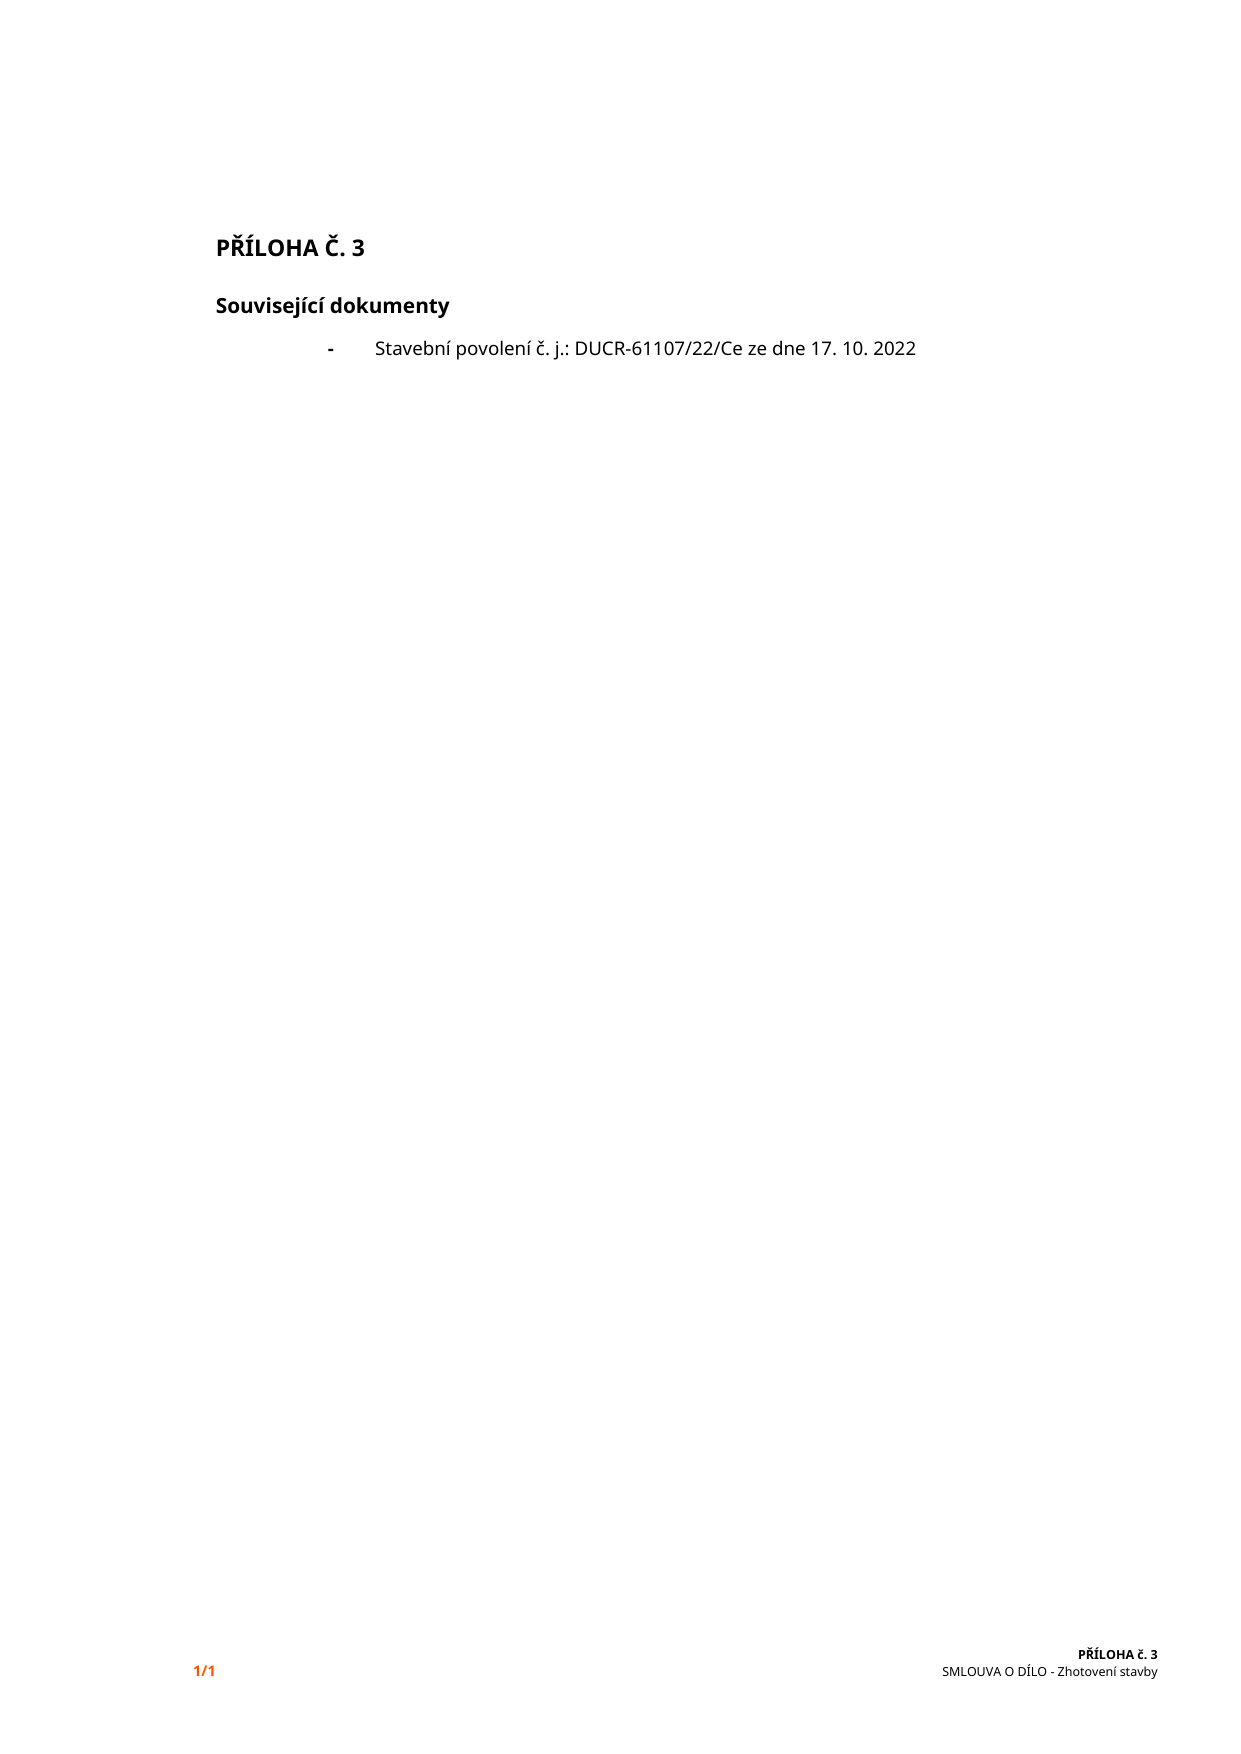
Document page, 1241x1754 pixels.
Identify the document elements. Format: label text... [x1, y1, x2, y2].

list Stavební povolení č. j.: DUCR-61107/22/Ce ze dne 17. 10. 2022 [328, 335, 1093, 361]
text Příloha č. 3 [216, 232, 1093, 263]
text Související dokumenty [216, 291, 1093, 320]
